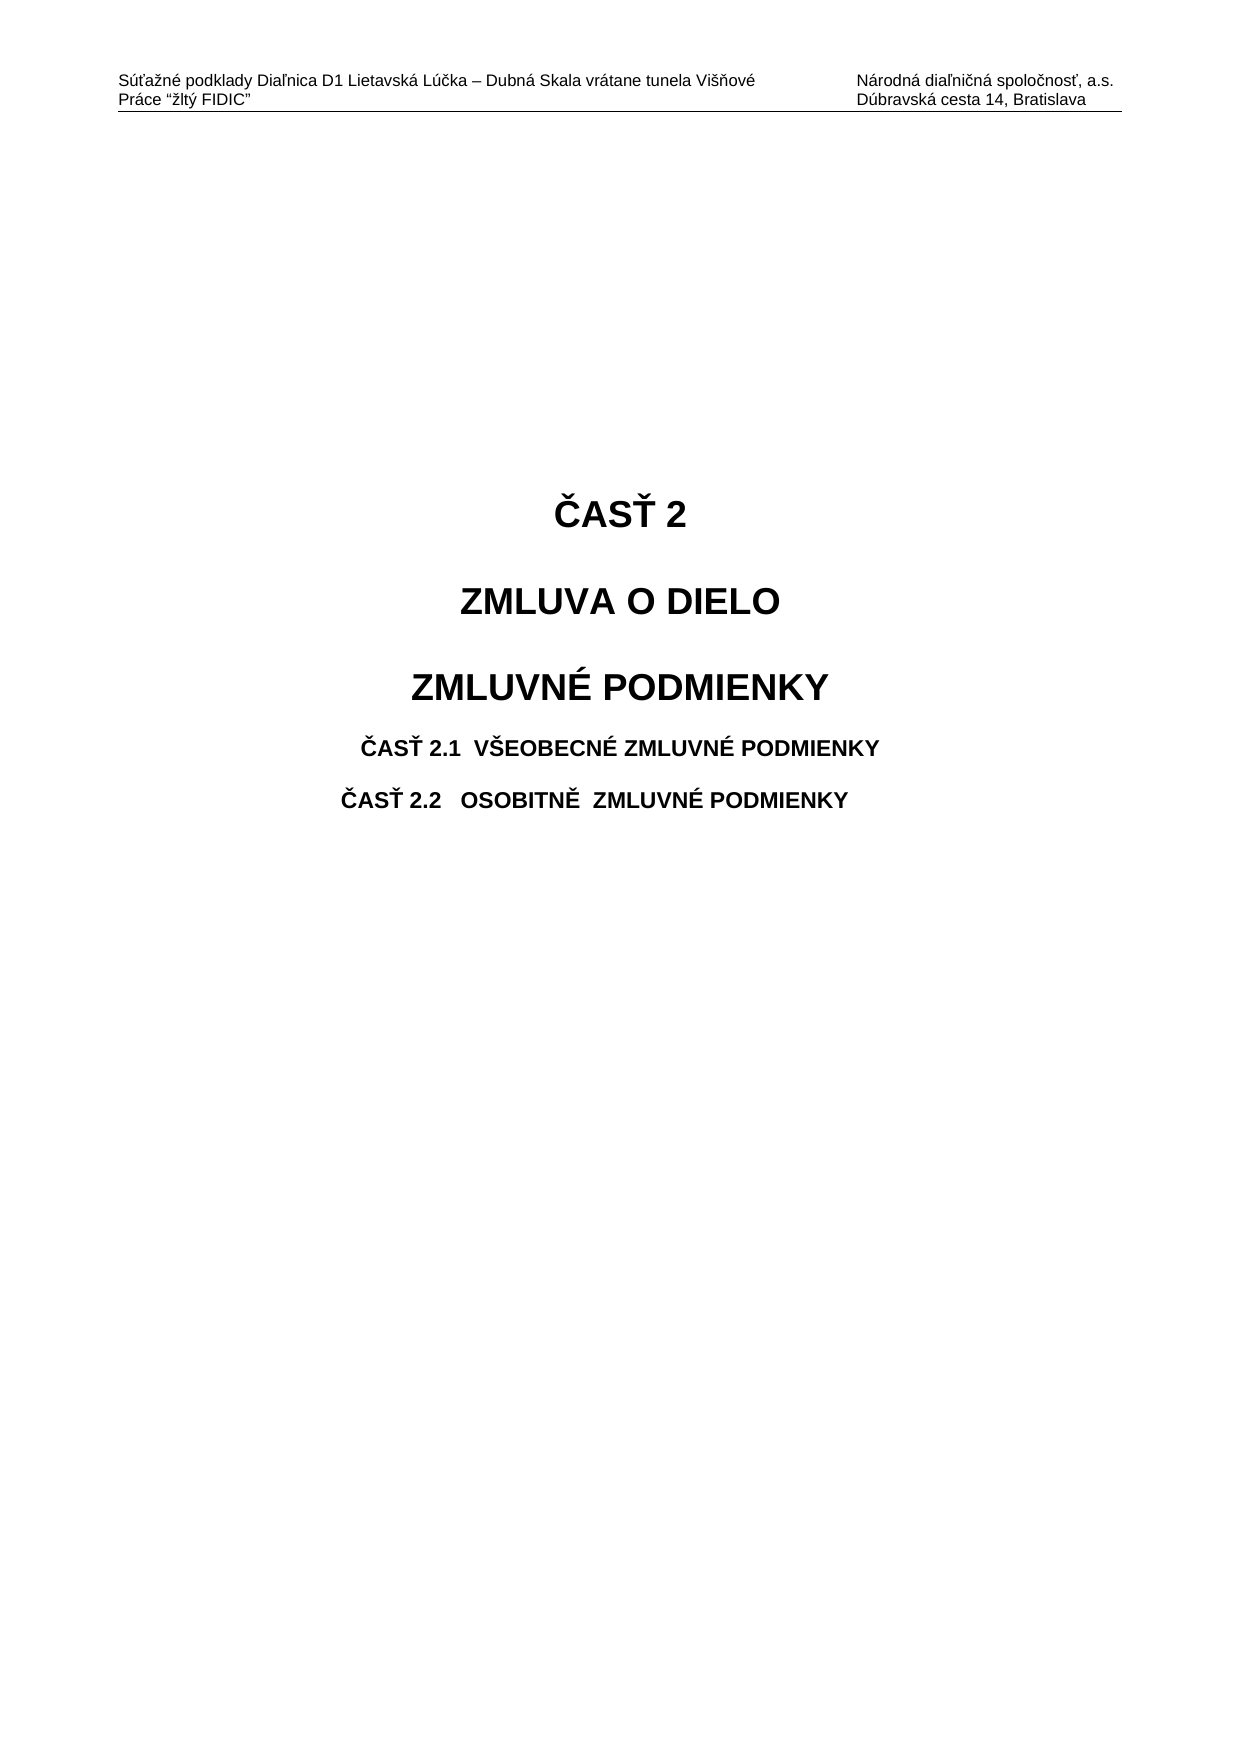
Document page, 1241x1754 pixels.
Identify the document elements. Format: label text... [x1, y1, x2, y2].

text ZMLUVA O DIELO [118, 579, 1122, 622]
text ZMLUVNÉ PODMIENKY [118, 665, 1122, 708]
text ČASŤ 2.2 OSOBITNĚ ZMLUVNÉ PODMIENKY [118, 787, 1122, 814]
text ČASŤ 2.1 VŠEOBECNÉ ZMLUVNÉ PODMIENKY [118, 735, 1122, 761]
text ČASŤ 2 [118, 493, 1122, 536]
